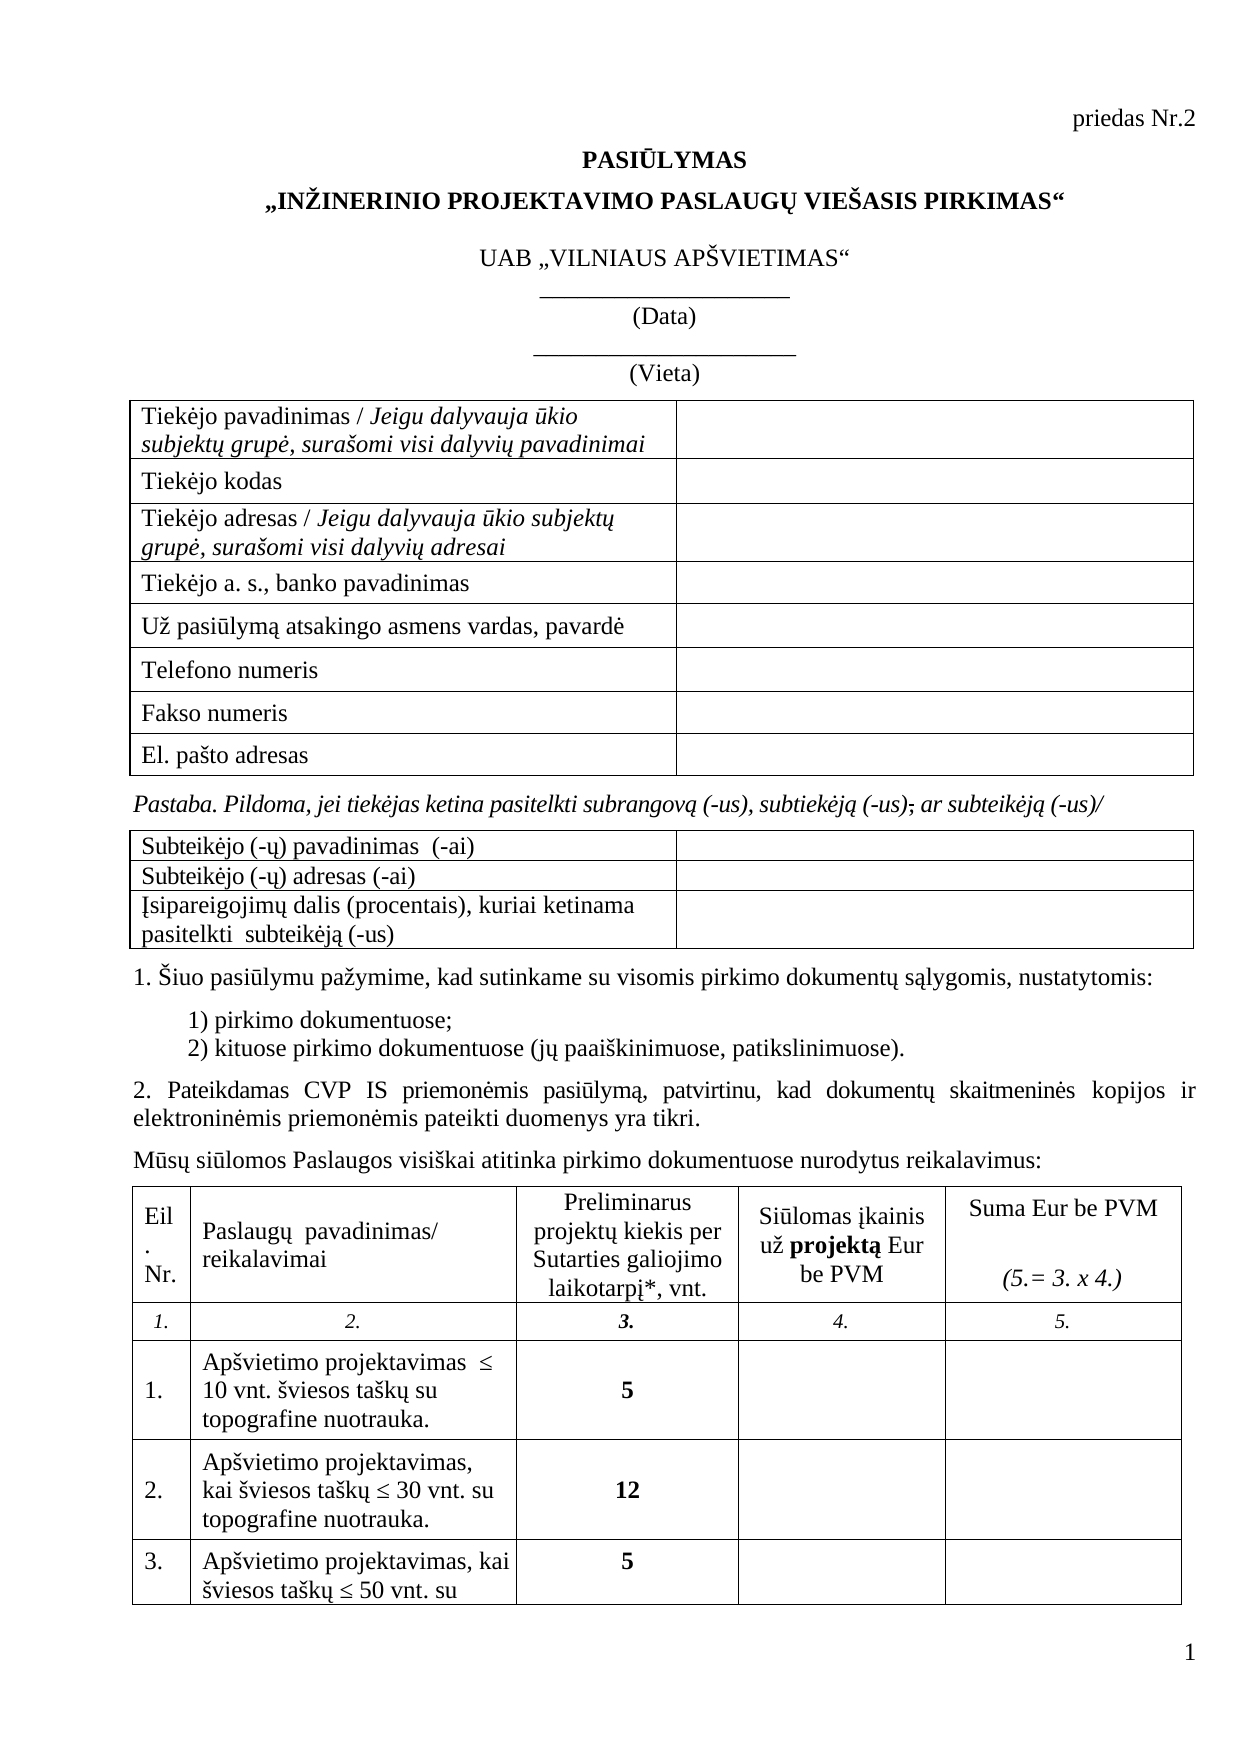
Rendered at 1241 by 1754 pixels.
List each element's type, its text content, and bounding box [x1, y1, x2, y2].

table_cell [677, 734, 1193, 775]
table_cell Įsipareigojimų dalis (procentais), kuriai ketinama pasitelkti subteikėją (-us) [131, 891, 676, 948]
table_cell [677, 504, 1193, 561]
table_header Eil. Nr. [133, 1187, 190, 1302]
table_header Paslaugų pavadinimas/ reikalavimai [191, 1187, 516, 1302]
table_cell 2. [133, 1440, 190, 1539]
table_cell Tiekėjo kodas [131, 459, 676, 502]
table_header Suma Eur be PVM (5.= 3. x 4.) [946, 1187, 1181, 1302]
table_cell 5 [517, 1341, 738, 1439]
text ____________________ [133, 272, 1196, 301]
table_cell 12 [517, 1440, 738, 1539]
text PASIŪLYMAS [133, 145, 1196, 173]
table_cell [677, 692, 1193, 733]
table_cell [946, 1341, 1181, 1439]
text 1) pirkimo dokumentuose; [133, 1005, 1196, 1033]
text Pastaba. Pildoma, jei tiekėjas ketina pasitelkti subrangovą (-us), subtiekėją (-us), ar subteikėją (-us)/ [133, 789, 1196, 817]
table_cell El. pašto adresas [131, 734, 676, 775]
table_cell [677, 861, 1193, 889]
text priedas Nr.2 [133, 103, 1196, 132]
text (Vieta) [133, 358, 1196, 387]
table_cell 5 [517, 1540, 738, 1604]
table_cell Fakso numeris [131, 692, 676, 733]
table_cell Už pasiūlymą atsakingo asmens vardas, pavardė [131, 604, 676, 647]
table_cell [677, 604, 1193, 647]
table_cell 1. [133, 1341, 190, 1439]
table_cell Tiekėjo adresas / Jeigu dalyvauja ūkio subjektų grupė, surašomi visi dalyvių adresai [131, 504, 676, 561]
table_cell Apšvietimo projektavimas ≤ 10 vnt. šviesos taškų su topografine nuotrauka. [191, 1341, 516, 1439]
table_header Tiekėjo pavadinimas / Jeigu dalyvauja ūkio subjektų grupė, surašomi visi dalyvių pavadinimai [131, 401, 676, 458]
text 2. Pateikdamas CVP IS priemonėmis pasiūlymą, patvirtinu, kad dokumentų skaitmeninės kopijos ir elektroninėmis priemonėmis pateikti duomenys yra tikri. [133, 1075, 1196, 1132]
table_cell Telefono numeris [131, 648, 676, 691]
table_cell 3. [517, 1303, 738, 1339]
table_header [677, 401, 1193, 458]
table_cell 4. [739, 1303, 945, 1339]
table_header [677, 831, 1193, 860]
text (Data) [133, 301, 1196, 330]
text _____________________ [133, 330, 1196, 358]
table_header Subteikėjo (-ų) pavadinimas (-ai) [131, 831, 676, 860]
table_header Siūlomas įkainis už projektą Eur be PVM [739, 1187, 945, 1302]
table_cell [946, 1540, 1181, 1604]
text „INŽINERINIO PROJEKTAVIMO PASLAUGŲ VIEŠASIS PIRKIMAS“ [133, 186, 1196, 215]
table_cell [677, 891, 1193, 948]
table_header Preliminarus projektų kiekis per Sutarties galiojimo laikotarpį*, vnt. [517, 1187, 738, 1302]
table_cell 1. [133, 1303, 190, 1339]
table_cell [739, 1540, 945, 1604]
table_cell Tiekėjo a. s., banko pavadinimas [131, 562, 676, 603]
text UAB „VILNIAUS APŠVIETIMAS“ [133, 243, 1196, 272]
table_cell 5. [946, 1303, 1181, 1339]
table_cell Apšvietimo projektavimas, kai šviesos taškų ≤ 30 vnt. su topografine nuotrauka. [191, 1440, 516, 1539]
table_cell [191, 1540, 516, 1604]
table_cell [739, 1440, 945, 1539]
table_cell [677, 648, 1193, 691]
table_cell Subteikėjo (-ų) adresas (-ai) [131, 861, 676, 889]
table_cell [946, 1440, 1181, 1539]
text 2) kituose pirkimo dokumentuose (jų paaiškinimuose, patikslinimuose). [133, 1033, 1196, 1062]
text 1. Šiuo pasiūlymu pažymime, kad sutinkame su visomis pirkimo dokumentų sąlygomis, nustatytomis: [133, 962, 1196, 990]
text Mūsų siūlomos Paslaugos visiškai atitinka pirkimo dokumentuose nurodytus reikalavimus: [133, 1145, 1196, 1173]
table_cell [677, 459, 1193, 502]
table_cell 3. [133, 1540, 190, 1604]
table_cell 2. [191, 1303, 516, 1339]
table_cell [677, 562, 1193, 603]
table_cell [739, 1341, 945, 1439]
